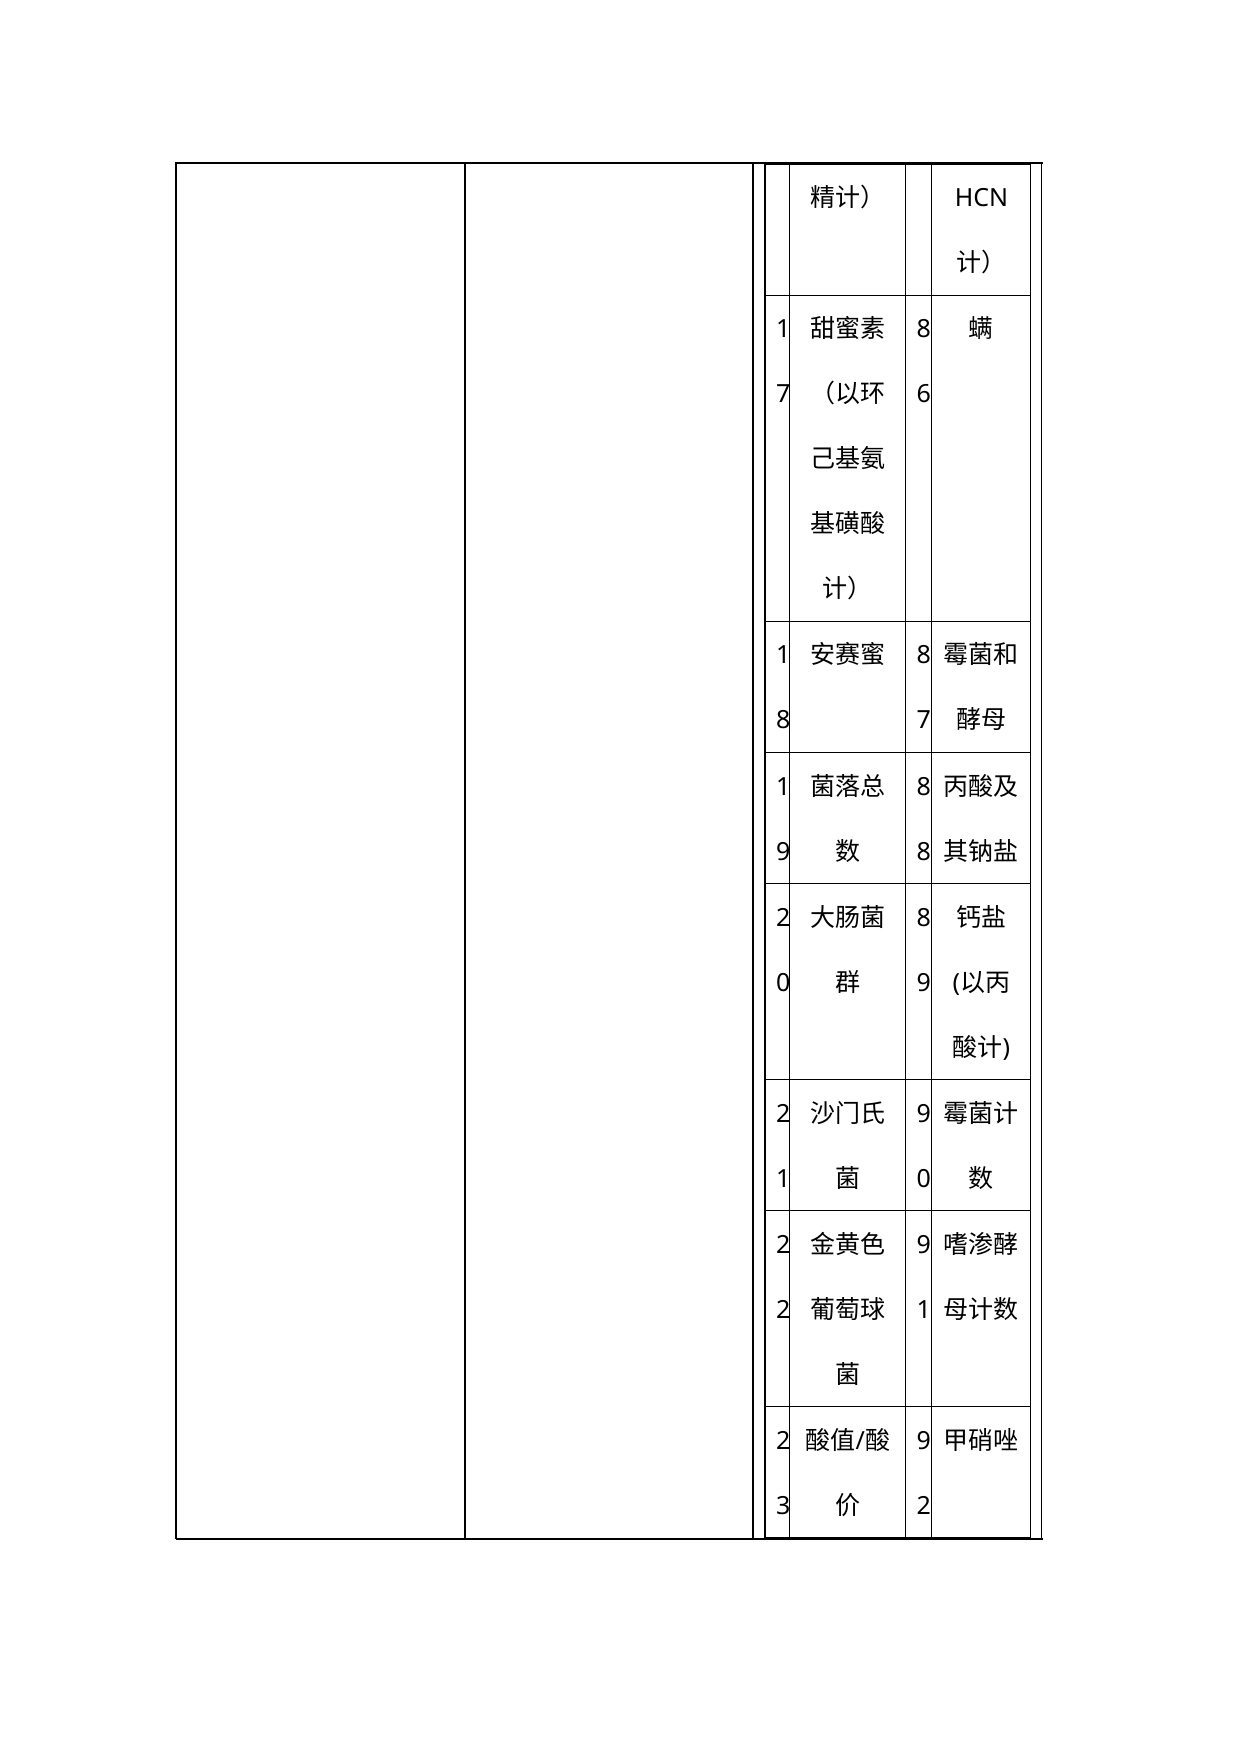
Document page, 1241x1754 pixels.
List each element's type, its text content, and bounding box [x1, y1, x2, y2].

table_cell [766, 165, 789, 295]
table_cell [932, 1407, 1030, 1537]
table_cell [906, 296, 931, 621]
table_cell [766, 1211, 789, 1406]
table_cell ★ [177, 164, 464, 1538]
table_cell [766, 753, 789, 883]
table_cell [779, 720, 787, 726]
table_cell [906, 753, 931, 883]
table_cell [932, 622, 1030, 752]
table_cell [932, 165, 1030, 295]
table_cell 1 [466, 164, 752, 1538]
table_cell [790, 1407, 905, 1537]
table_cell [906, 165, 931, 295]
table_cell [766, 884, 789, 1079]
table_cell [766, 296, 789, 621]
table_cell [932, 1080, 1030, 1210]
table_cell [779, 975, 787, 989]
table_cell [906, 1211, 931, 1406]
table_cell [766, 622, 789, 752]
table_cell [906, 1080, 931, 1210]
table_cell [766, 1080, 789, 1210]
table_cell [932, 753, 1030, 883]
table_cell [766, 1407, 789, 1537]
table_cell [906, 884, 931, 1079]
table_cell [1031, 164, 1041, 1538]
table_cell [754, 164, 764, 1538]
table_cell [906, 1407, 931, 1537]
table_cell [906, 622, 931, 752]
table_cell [790, 165, 905, 295]
